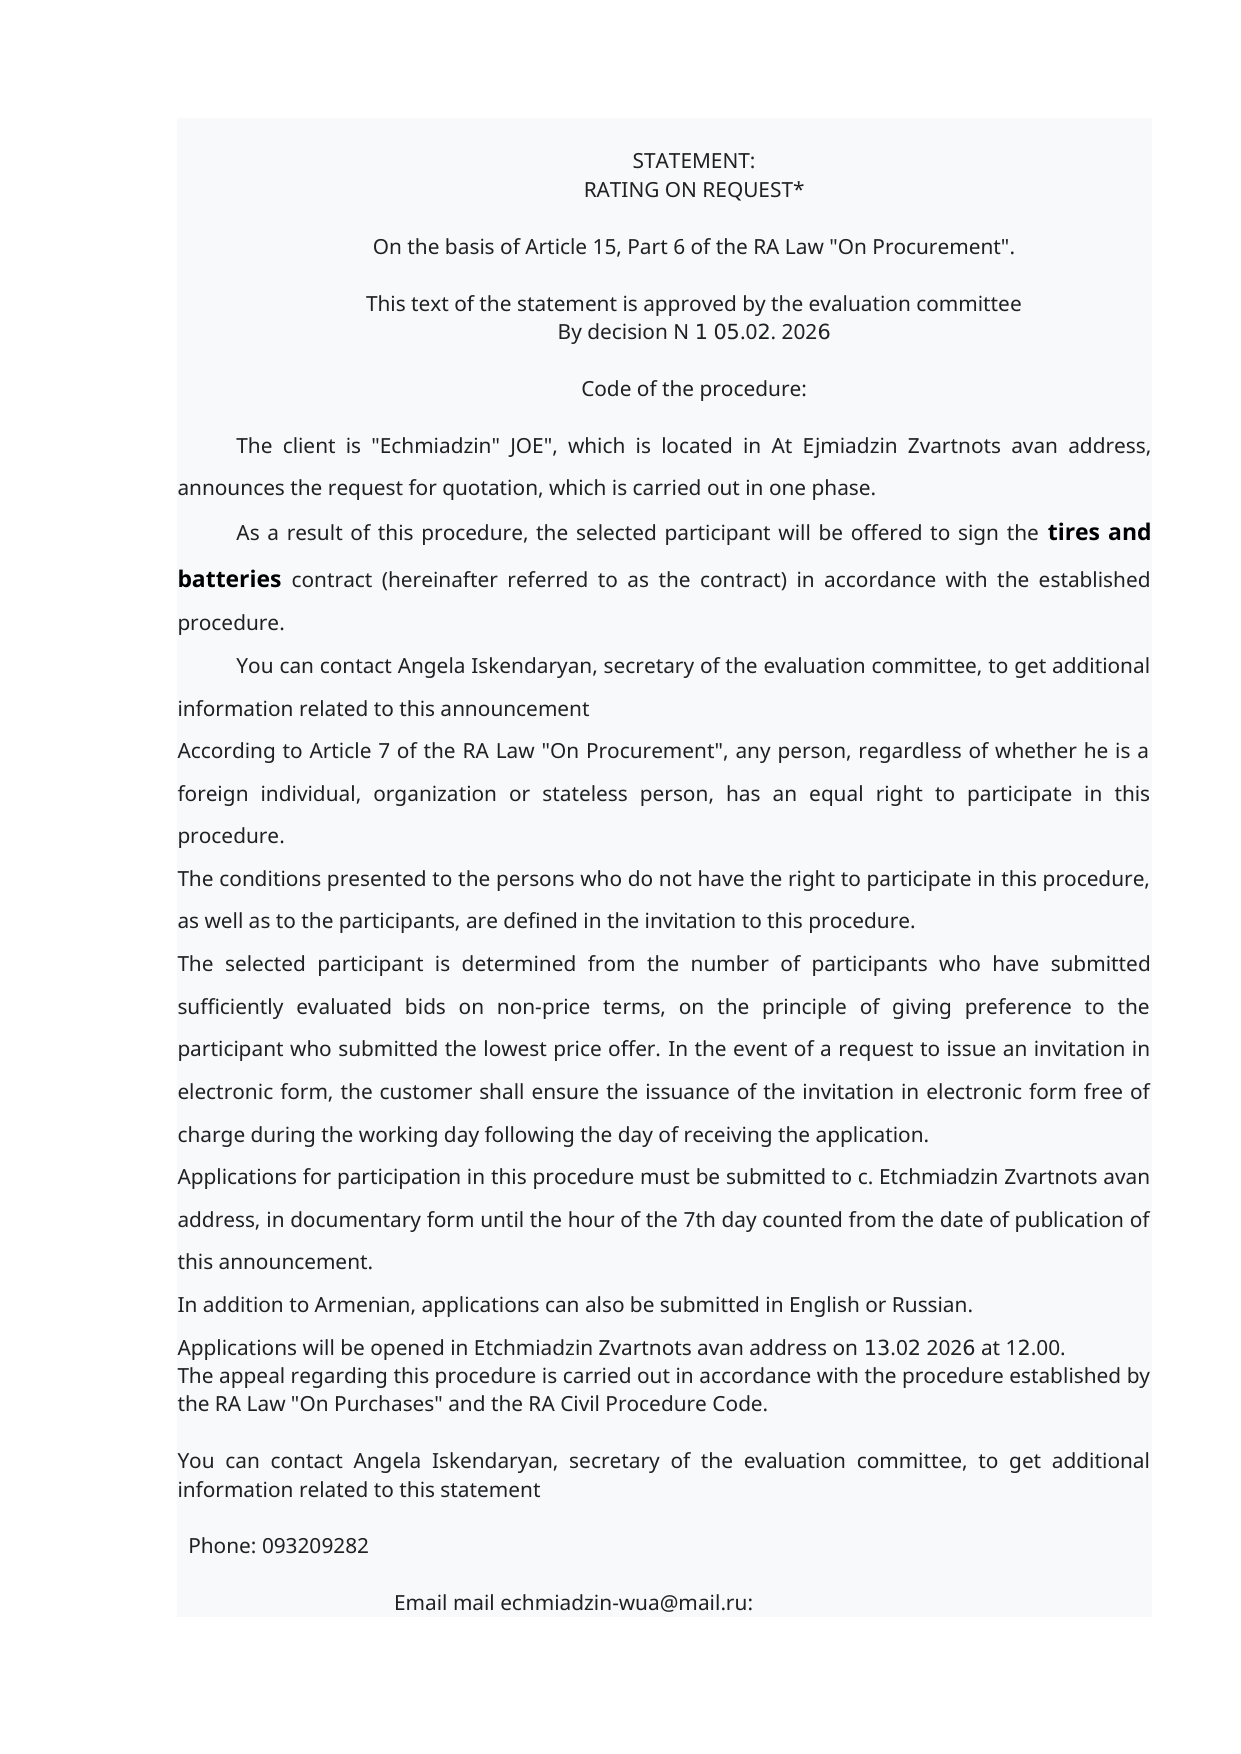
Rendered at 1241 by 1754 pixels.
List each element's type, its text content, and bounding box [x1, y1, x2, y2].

text The client is "Echmiadzin" JOE", which is located in At Ejmiadzin Zvartnots avan address, announces the request for quotation, which is carried out in one phase. [177, 431, 1152, 502]
text According to Article 7 of the RA Law "On Procurement", any person, regardless of whether he is a foreign individual, organization or stateless person, has an equal right to participate in this procedure. [177, 736, 1152, 850]
text RATING ON REQUEST* [177, 175, 1152, 203]
text You can contact Angela Iskendaryan, secretary of the evaluation committee, to get additional information related to this statement [177, 1446, 1152, 1503]
text Phone: 093209282 [177, 1531, 1152, 1560]
text Email mail echmiadzin-wua@mail.ru: [177, 1588, 1152, 1617]
text The selected participant is determined from the number of participants who have submitted sufficiently evaluated bids on non-price terms, on the principle of giving preference to the participant who submitted the lowest price offer. In the event of a request to issue an invitation in electronic form, the customer shall ensure the issuance of the invitation in electronic form free of charge during the working day following the day of receiving the application. [177, 949, 1152, 1148]
text This text of the statement is approved by the evaluation committee [177, 289, 1152, 317]
text You can contact Angela Iskendaryan, secretary of the evaluation committee, to get additional information related to this announcement [177, 651, 1152, 722]
text The conditions presented to the persons who do not have the right to participate in this procedure, as well as to the participants, are defined in the invitation to this procedure. [177, 864, 1152, 935]
text As a result of this procedure, the selected participant will be offered to sign the tires and batteries contract (hereinafter referred to as the contract) in accordance with the established procedure. [177, 516, 1152, 637]
text Code of the procedure: [177, 374, 1152, 402]
text In addition to Armenian, applications can also be submitted in English or Russian. [177, 1290, 1152, 1318]
text STATEMENT: [177, 147, 1152, 175]
text Applications for participation in this procedure must be submitted to c. Etchmiadzin Zvartnots avan address, in documentary form until the hour of the 7th day counted from the date of publication of this announcement. [177, 1162, 1152, 1276]
text The appeal regarding this procedure is carried out in accordance with the procedure established by the RA Law "On Purchases" and the RA Civil Procedure Code. [177, 1361, 1152, 1418]
text On the basis of Article 15, Part 6 of the RA Law "On Procurement". [177, 232, 1152, 260]
text Applications will be opened in Etchmiadzin Zvartnots avan address on 13.02 2026 at 12.00. [177, 1333, 1152, 1361]
text By decision N 1 05.02. 2026 [177, 317, 1152, 346]
